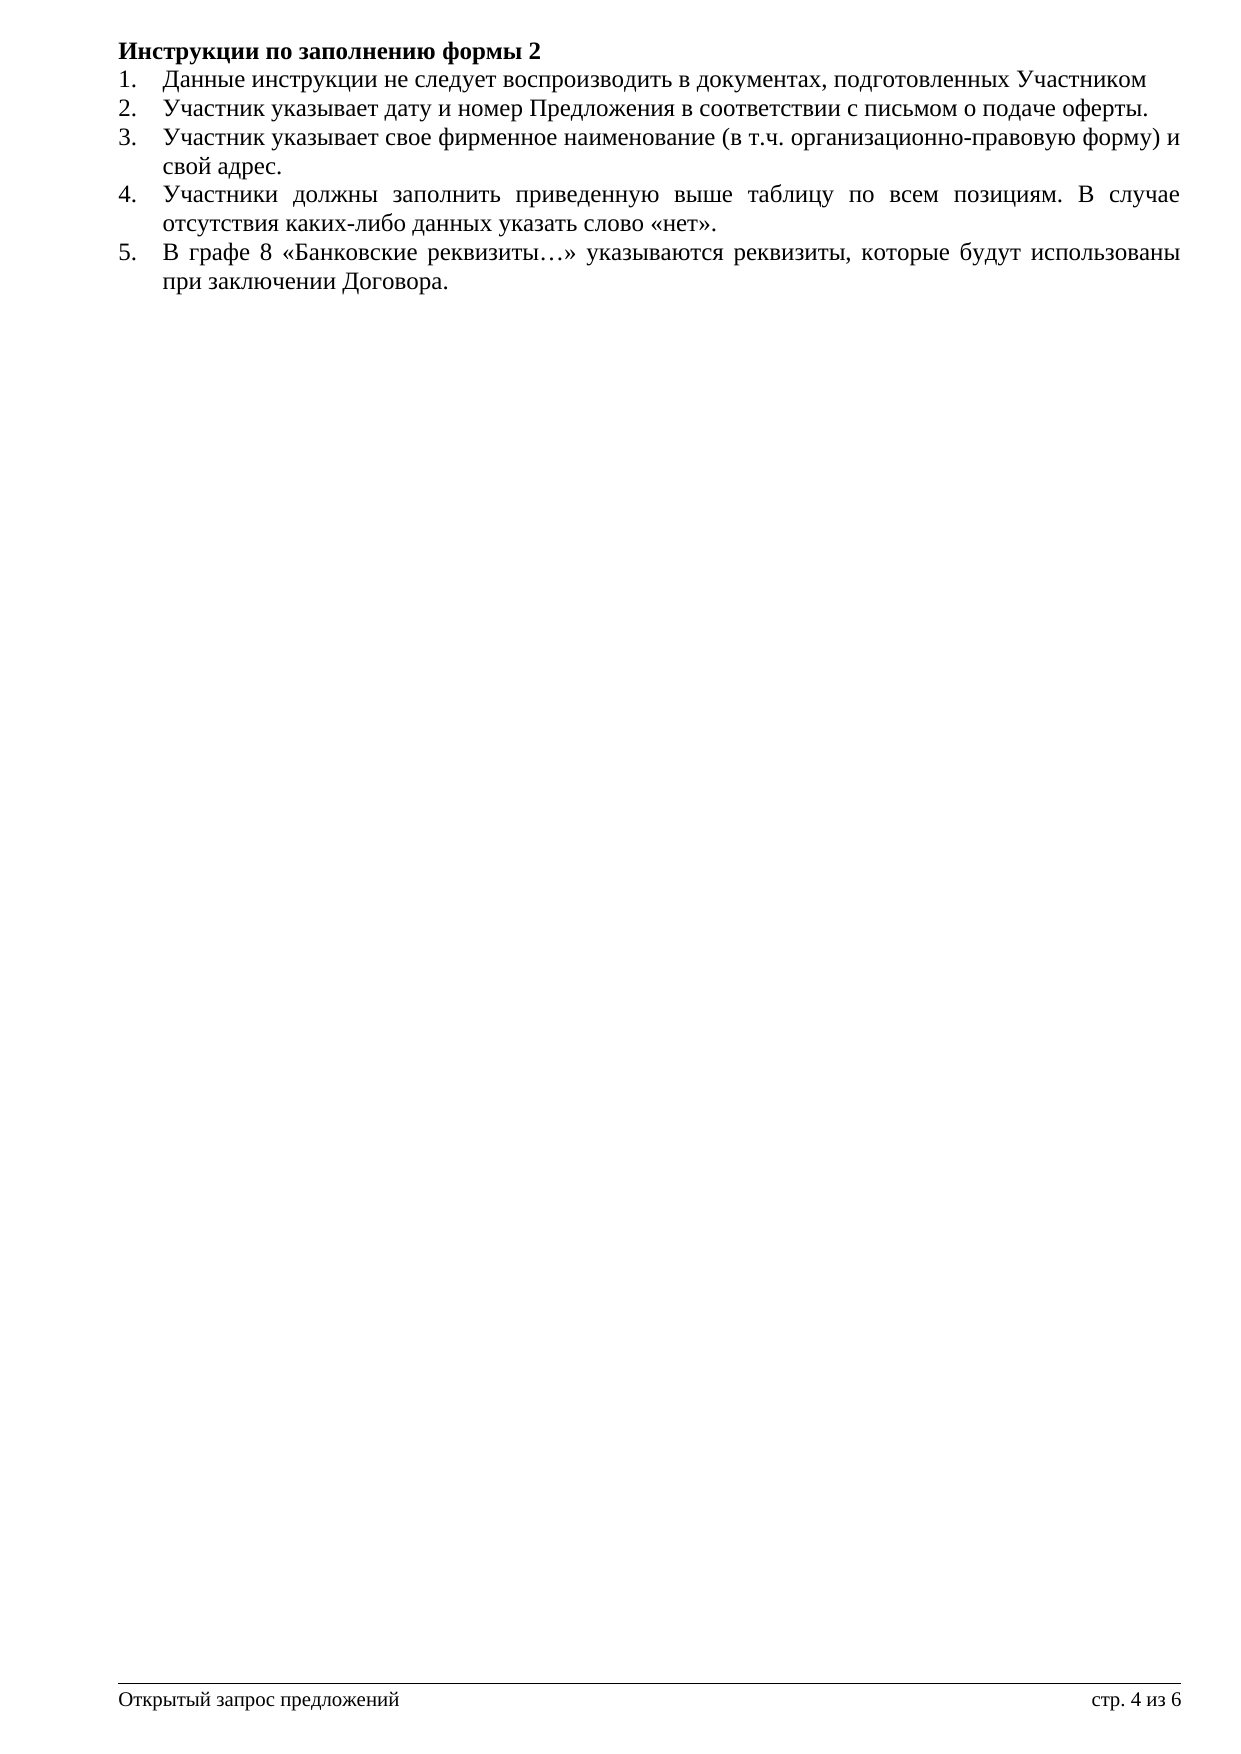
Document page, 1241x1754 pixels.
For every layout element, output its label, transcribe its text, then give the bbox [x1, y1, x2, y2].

list Участник указывает дату и номер Предложения в соответствии с письмом о подаче оферты. [118, 93, 1181, 122]
list Данные инструкции не следует воспроизводить в документах, подготовленных Участником [118, 64, 1181, 93]
list Участники должны заполнить приведенную выше таблицу по всем позициям. В случае отсутствия каких-либо данных указать слово «нет». [118, 179, 1181, 237]
text Инструкции по заполнению формы 2 [118, 36, 1181, 64]
list В графе 8 «Банковские реквизиты…» указываются реквизиты, которые будут использованы при заключении Договора. [118, 237, 1181, 294]
list Участник указывает свое фирменное наименование (в т.ч. организационно-правовую форму) и свой адрес. [118, 122, 1181, 179]
